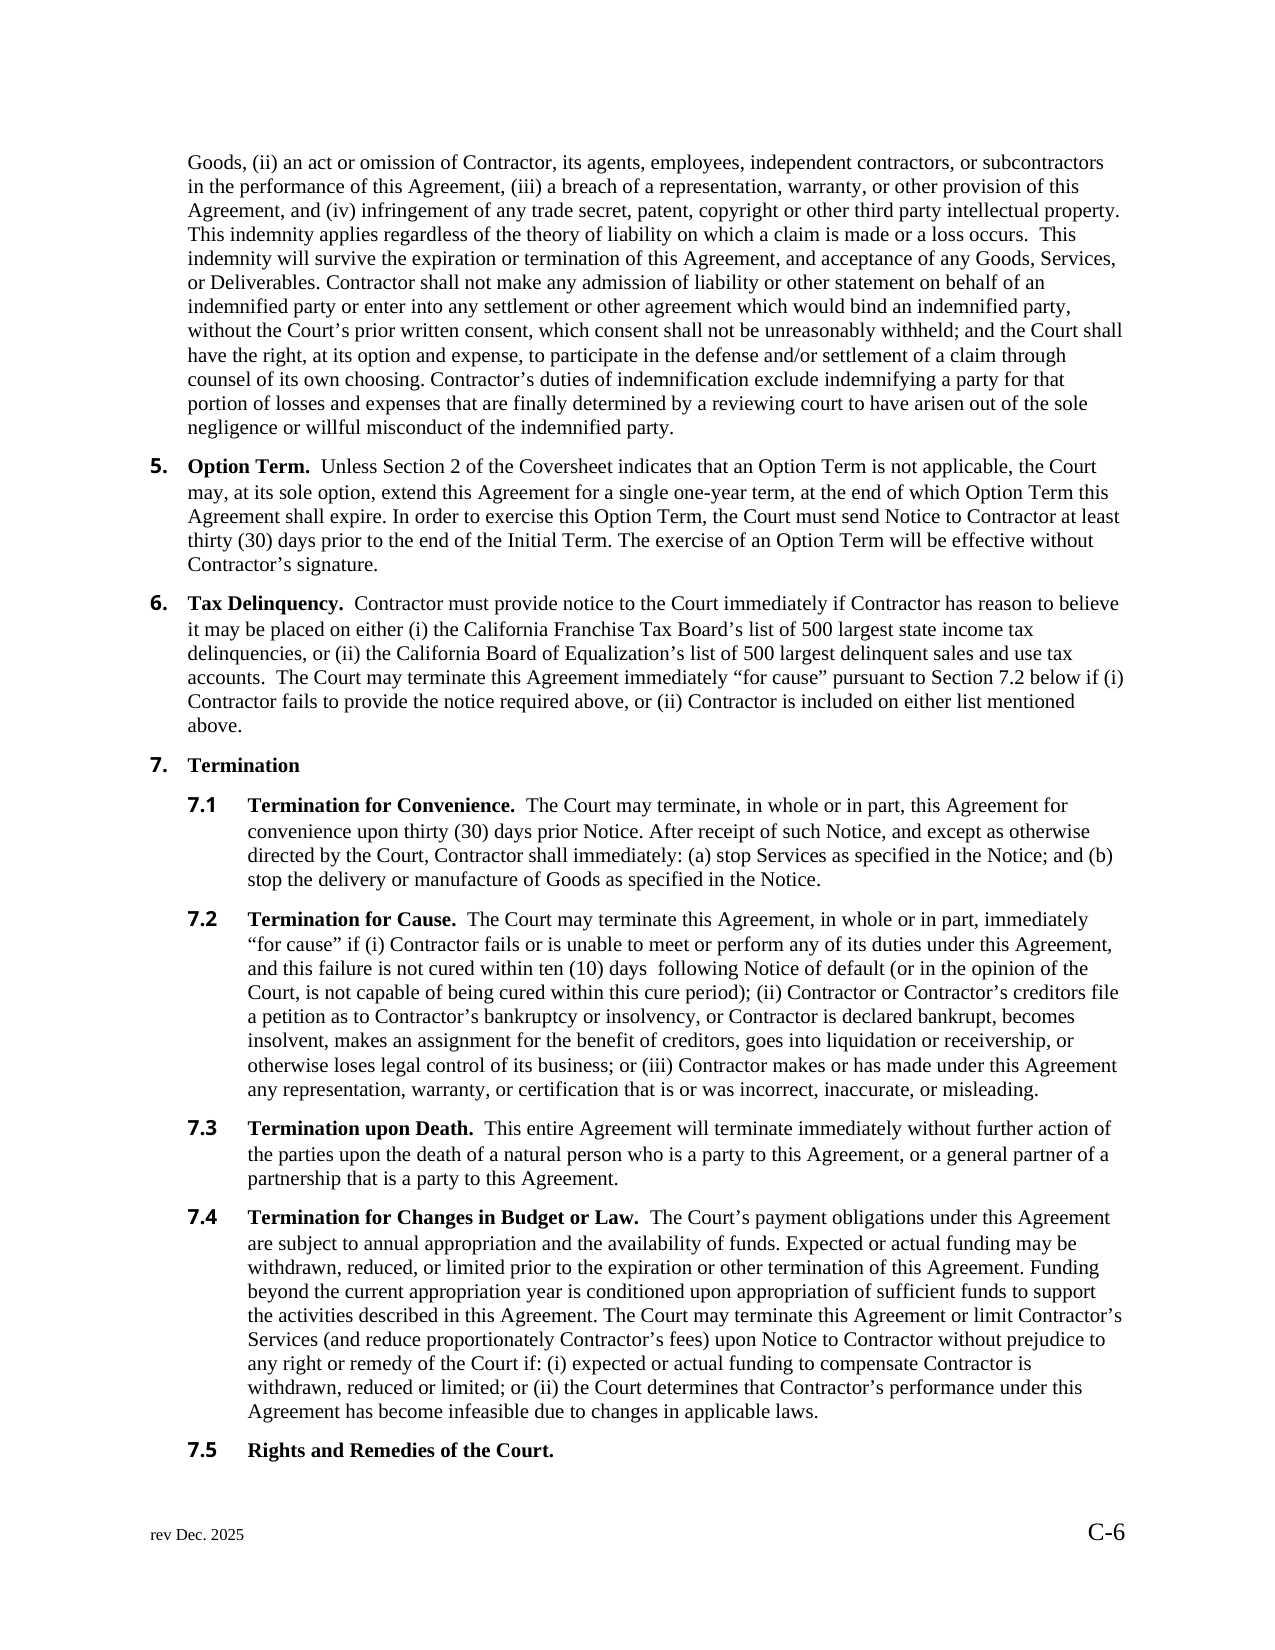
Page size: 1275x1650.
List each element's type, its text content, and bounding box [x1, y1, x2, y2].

list Termination for Convenience. The Court may terminate, in whole or in part, this Agreement for convenience upon thirty (30) days prior Notice. After receipt of such Notice, and except as otherwise directed by the Court, Contractor shall immediately: (a) stop Services as specified in the Notice; and (b) stop the delivery or manufacture of Goods as specified in the Notice. [187, 791, 1125, 891]
list Tax Delinquency. Contractor must provide notice to the Court immediately if Contractor has reason to believe it may be placed on either (i) the California Franchise Tax Board’s list of 500 largest state income tax delinquencies, or (ii) the California Board of Equalization’s list of 500 largest delinquent sales and use tax accounts. The Court may terminate this Agreement immediately “for cause” pursuant to Section 7.2 below if (i) Contractor fails to provide the notice required above, or (ii) Contractor is included on either list mentioned above. [150, 588, 1125, 737]
list Termination for Changes in Budget or Law. The Court’s payment obligations under this Agreement are subject to annual appropriation and the availability of funds. Expected or actual funding may be withdrawn, reduced, or limited prior to the expiration or other termination of this Agreement. Funding beyond the current appropriation year is conditioned upon appropriation of sufficient funds to support the activities described in this Agreement. The Court may terminate this Agreement or limit Contractor’s Services (and reduce proportionately Contractor’s fees) upon Notice to Contractor without prejudice to any right or remedy of the Court if: (i) expected or actual funding to compensate Contractor is withdrawn, reduced or limited; or (ii) the Court determines that Contractor’s performance under this Agreement has become infeasible due to changes in applicable laws. [187, 1202, 1125, 1423]
list Termination upon Death. This entire Agreement will terminate immediately without further action of the parties upon the death of a natural person who is a party to this Agreement, or a general partner of a partnership that is a party to this Agreement. [187, 1113, 1125, 1190]
list Termination [150, 750, 1125, 778]
list Rights and Remedies of the Court. [187, 1436, 1125, 1464]
list Termination for Cause. The Court may terminate this Agreement, in whole or in part, immediately “for cause” if (i) Contractor fails or is unable to meet or perform any of its duties under this Agreement, and this failure is not cured within ten (10) days following Notice of default (or in the opinion of the Court, is not capable of being cured within this cure period); (ii) Contractor or Contractor’s creditors file a petition as to Contractor’s bankruptcy or insolvency, or Contractor is declared bankrupt, becomes insolvent, makes an assignment for the benefit of creditors, goes into liquidation or receivership, or otherwise loses legal control of its business; or (iii) Contractor makes or has made under this Agreement any representation, warranty, or certification that is or was incorrect, inaccurate, or misleading. [187, 904, 1125, 1101]
list Option Term. Unless Section 2 of the Coversheet indicates that an Option Term is not applicable, the Court may, at its sole option, extend this Agreement for a single one-year term, at the end of which Option Term this Agreement shall expire. In order to exercise this Option Term, the Court must send Notice to Contractor at least thirty (30) days prior to the end of the Initial Term. The exercise of an Option Term will be effective without Contractor’s signature. [150, 451, 1125, 576]
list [150, 150, 1125, 439]
